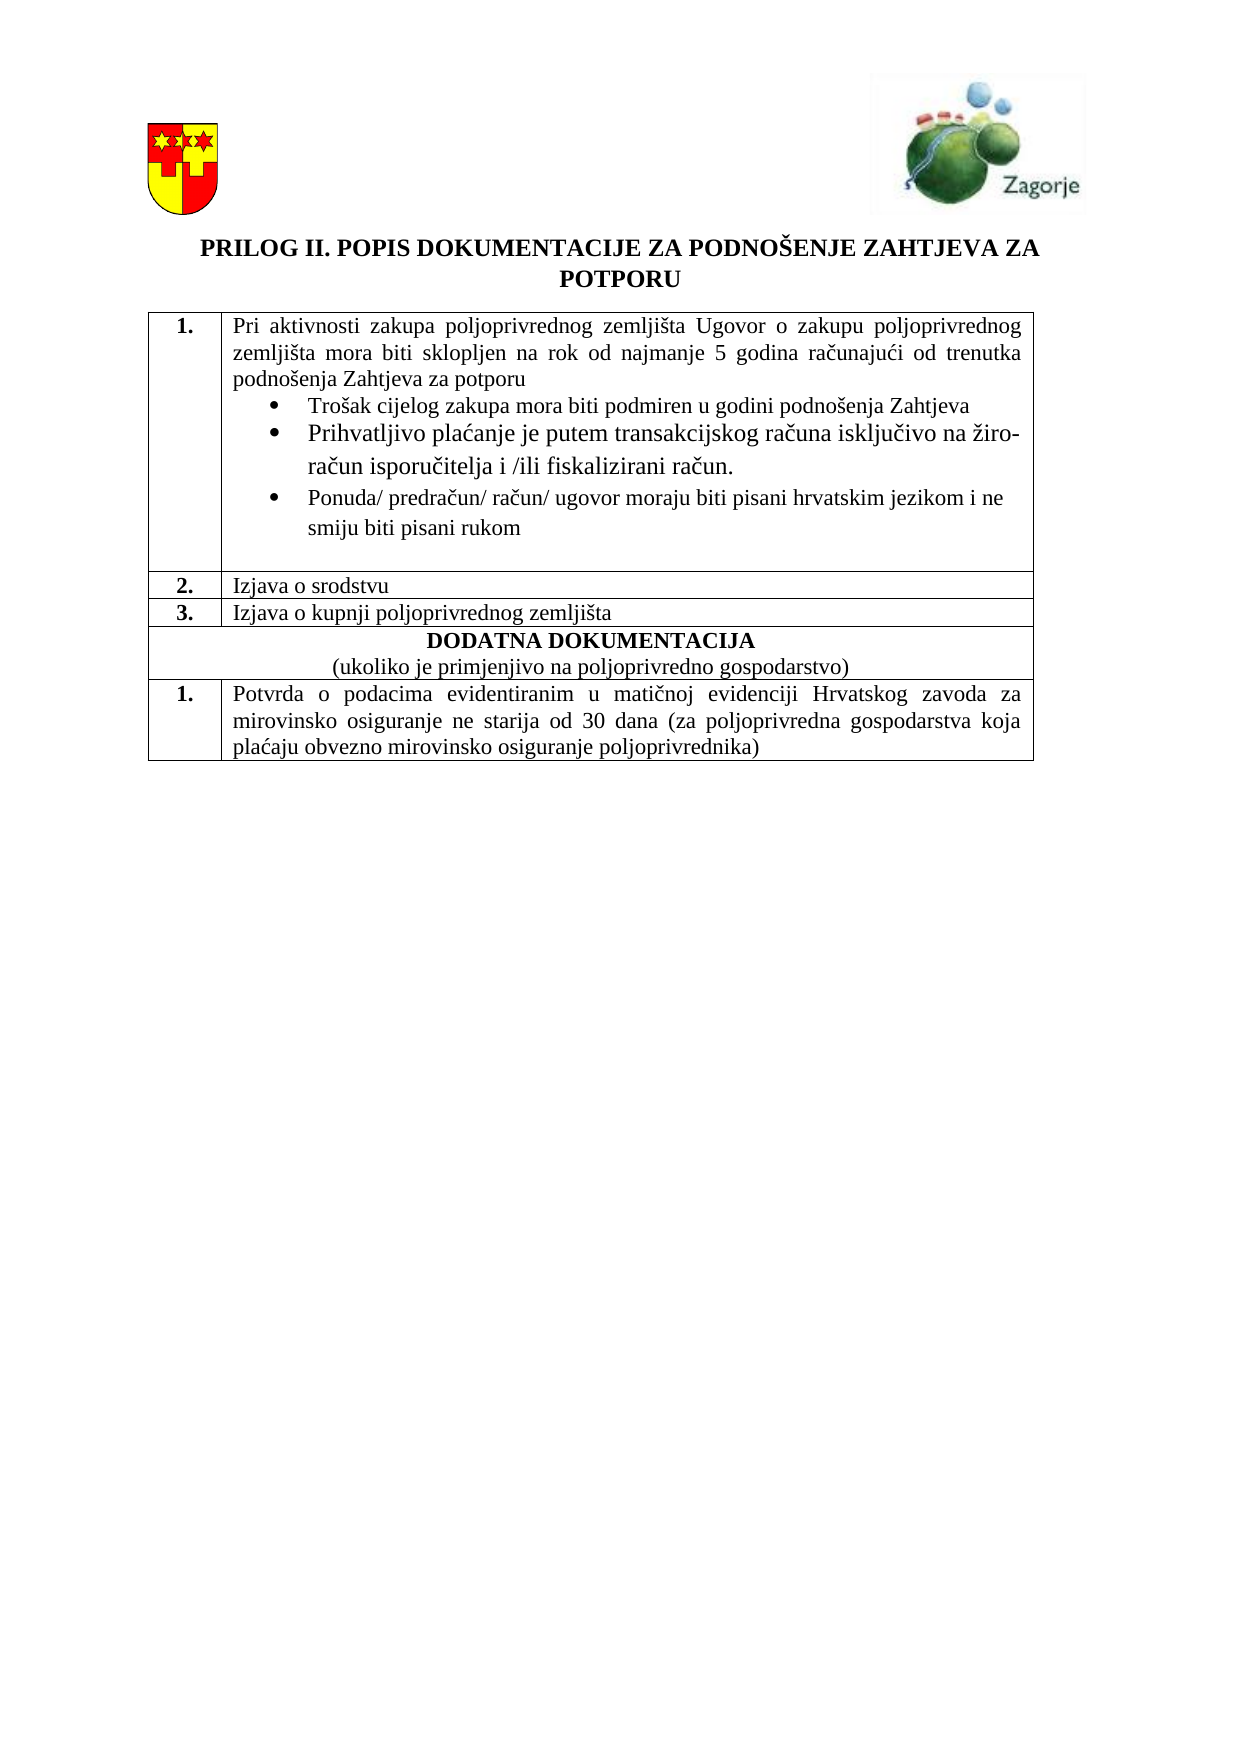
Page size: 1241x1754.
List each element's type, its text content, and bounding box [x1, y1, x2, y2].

table_cell 3. [149, 599, 221, 626]
table_cell 1. [149, 680, 221, 759]
picture [147, 123, 218, 215]
table_cell Izjava o kupnji poljoprivrednog zemljišta [222, 599, 1033, 626]
picture [869, 73, 1087, 215]
table_cell Izjava o srodstvu [222, 572, 1033, 598]
table_cell Potvrda o podacima evidentiranim u matičnoj evidenciji Hrvatskog zavoda za mirovinsko osiguranje ne starija od 30 dana (za poljoprivredna gospodarstva koja plaćaju obvezno mirovinsko osiguranje poljoprivrednika) [222, 680, 1033, 759]
table_cell DODATNA DOKUMENTACIJA (ukoliko je primjenjivo na poljoprivredno gospodarstvo) [149, 627, 1033, 679]
table_cell 2. [149, 572, 221, 598]
table_cell Pri aktivnosti zakupa poljoprivrednog zemljišta Ugovor o zakupu poljoprivrednog zemljišta mora biti sklopljen na rok od najmanje 5 godina računajući od trenutka podnošenja Zahtjeva za potporu Trošak cijelog zakupa mora biti podmiren u godini podnošenja Zahtjeva Prihvatljivo plaćanje je putem transakcijskog računa isključivo na žiro-račun isporučitelja i /ili fiskalizirani račun. Ponuda/ predračun/ račun/ ugovor moraju biti pisani hrvatskim jezikom i ne smiju biti pisani rukom [222, 313, 1033, 571]
table_cell 1. [149, 313, 221, 571]
